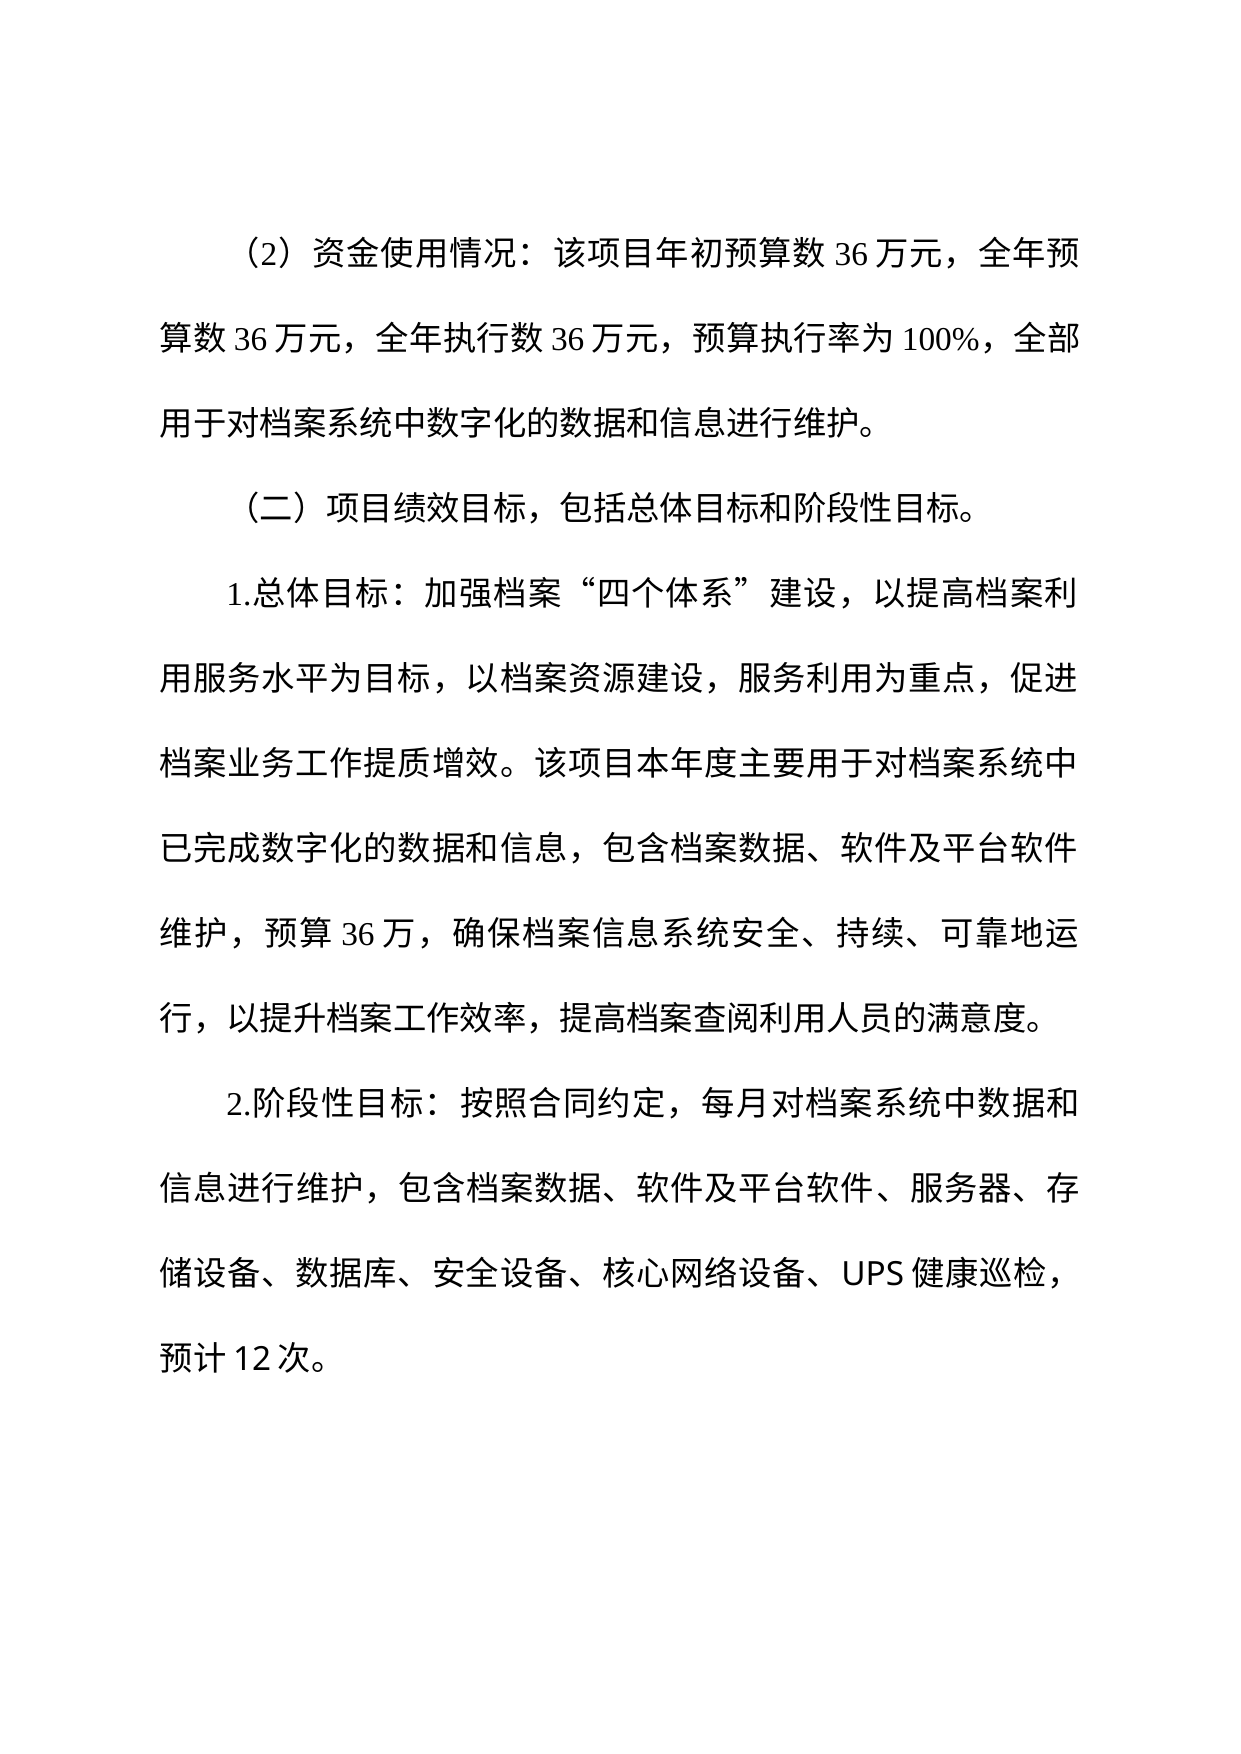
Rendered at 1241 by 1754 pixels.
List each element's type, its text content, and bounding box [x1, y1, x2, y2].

text 2.阶段性目标：按照合同约定，每月对档案系统中数据和信息进行维护，包含档案数据、软件及平台软件、服务器、存储设备、数据库、安全设备、核心网络设备、UPS健康巡检，预计12次。 [159, 1059, 1081, 1399]
text （二）项目绩效目标，包括总体目标和阶段性目标。 [159, 464, 1081, 549]
text 1.总体目标：加强档案“四个体系”建设，以提高档案利用服务水平为目标，以档案资源建设，服务利用为重点，促进档案业务工作提质增效。该项目本年度主要用于对档案系统中已完成数字化的数据和信息，包含档案数据、软件及平台软件维护，预算36万，确保档案信息系统安全、持续、可靠地运行，以提升档案工作效率，提高档案查阅利用人员的满意度。 [159, 549, 1081, 1059]
text （2）资金使用情况：该项目年初预算数36万元，全年预算数36万元，全年执行数36万元，预算执行率为100%，全部用于对档案系统中数字化的数据和信息进行维护。 [159, 209, 1081, 464]
